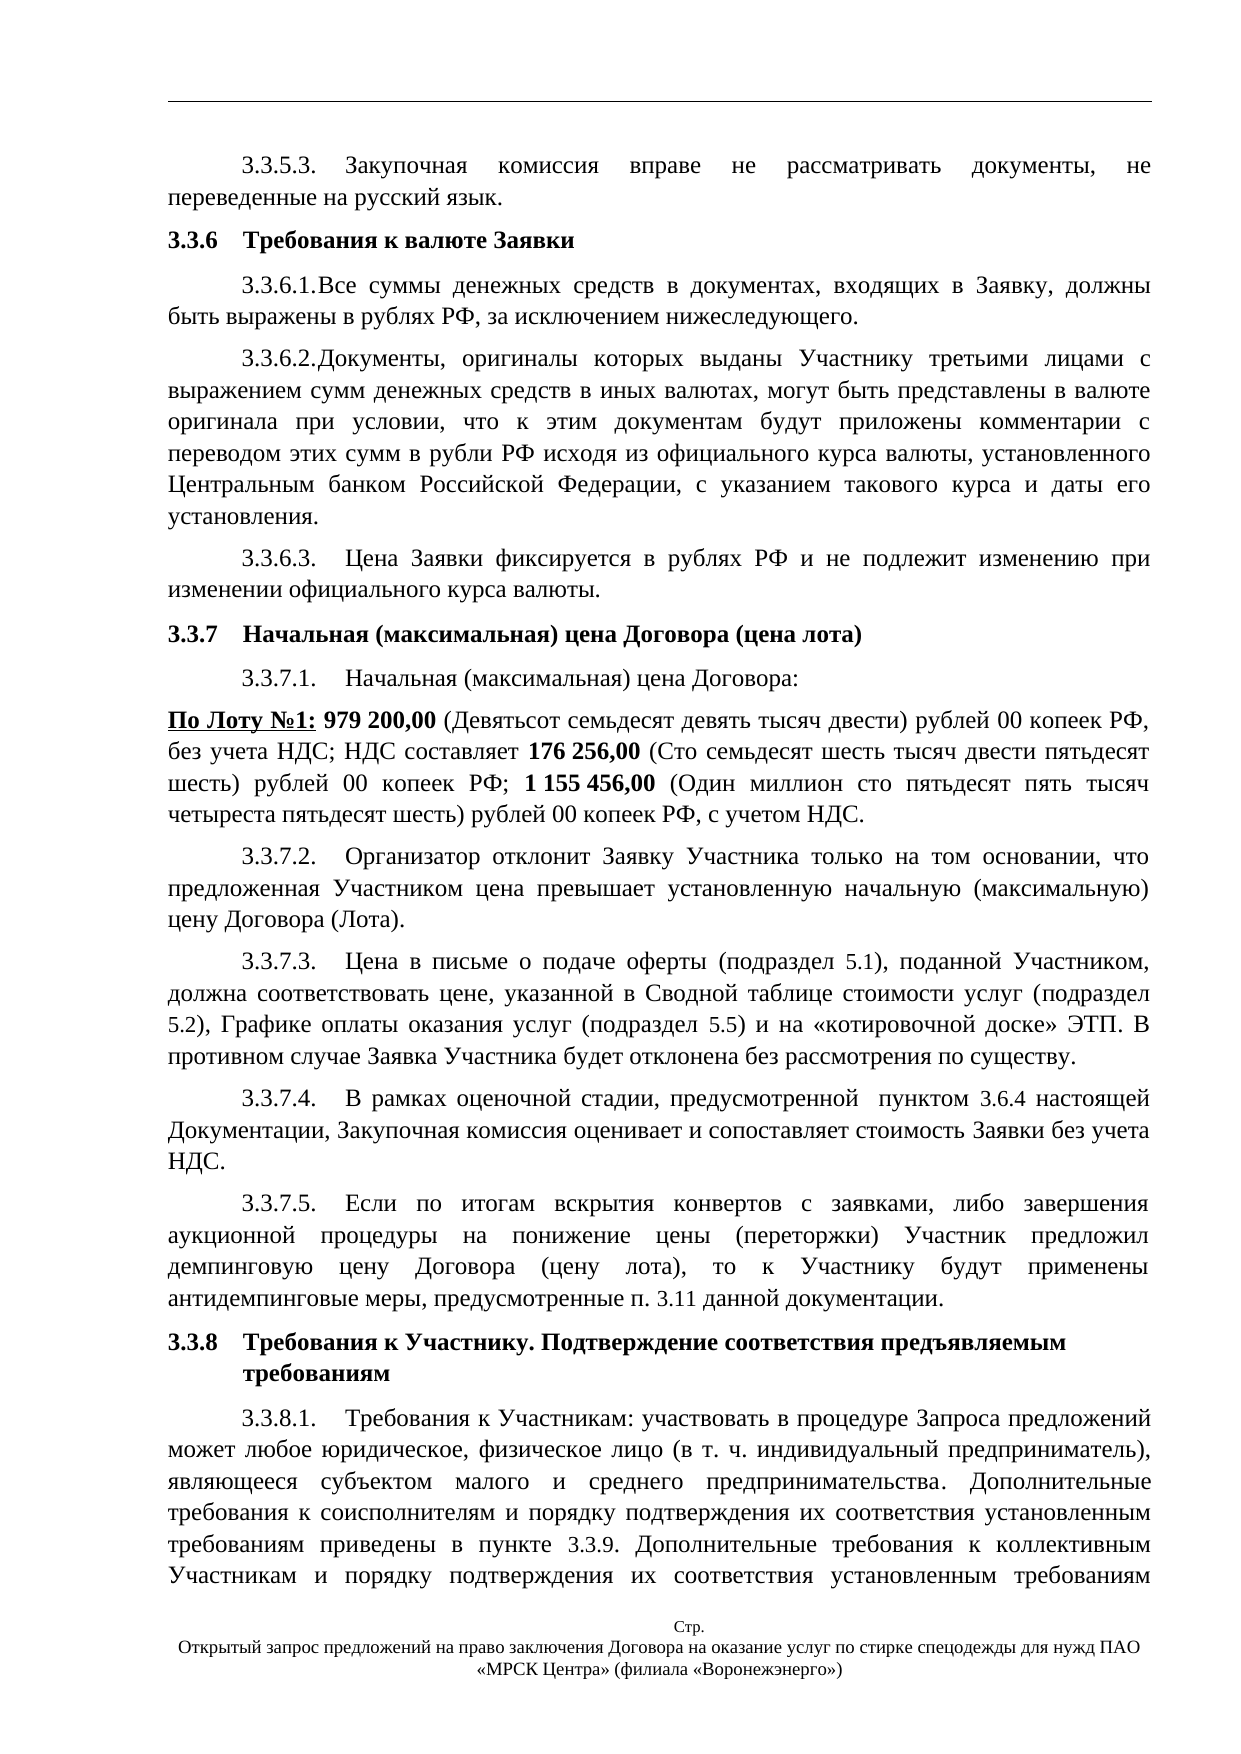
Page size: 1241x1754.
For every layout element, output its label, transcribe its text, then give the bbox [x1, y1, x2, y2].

text По Лоту №1: 979 200,00 (Девятьсот семьдесят девять тысяч двести) рублей 00 копеек РФ, без учета НДС; НДС составляет 176 256,00 (Сто семьдесят шесть тысяч двести пятьдесят шесть) рублей 00 копеек РФ; 1 155 456,00 (Один миллион сто пятьдесят пять тысяч четыреста пятьдесят шесть) рублей 00 копеек РФ, с учетом НДС. [168, 705, 1150, 828]
list Если по итогам вскрытия конвертов с заявками, либо завершения аукционной процедуры на понижение цены (переторжки) Участник предложил демпинговую цену Договора (цену лота), то к Участнику будут применены антидемпинговые меры, предусмотренные п. 3.11 данной документации. [168, 1188, 1150, 1312]
list Документы, оригиналы которых выданы Участнику третьими лицами с выражением сумм денежных средств в иных валютах, могут быть представлены в валюте оригинала при условии, что к этим документам будут приложены комментарии с переводом этих сумм в рубли РФ исходя из официального курса валюты, установленного Центральным банком Российской Федерации, с указанием такового курса и даты его установления. [168, 343, 1152, 530]
list Закупочная комиссия вправе не рассматривать документы, не переведенные на русский язык. [168, 150, 1152, 210]
list Цена Заявки фиксируется в рублях РФ и не подлежит изменению при изменении официального курса валюты. [168, 543, 1152, 603]
list Цена в письме о подаче оферты (подраздел 5.1), поданной Участником, должна соответствовать цене, указанной в Сводной таблице стоимости услуг (подраздел 5.2), Графике оплаты оказания услуг (подраздел 5.5) и на «котировочной доске» ЭТП. В противном случае Заявка Участника будет отклонена без рассмотрения по существу. [168, 946, 1150, 1070]
subtitle Начальная (максимальная) цена Договора (цена лота) [168, 619, 1152, 647]
list Организатор отклонит Заявку Участника только на том основании, что предложенная Участником цена превышает установленную начальную (максимальную) цену Договора (Лота). [168, 841, 1150, 933]
list Все суммы денежных средств в документах, входящих в Заявку, должны быть выражены в рублях РФ, за исключением нижеследующего. [168, 270, 1152, 330]
list В рамках оценочной стадии, предусмотренной пунктом 3.6.4 настоящей Документации, Закупочная комиссия оценивает и сопоставляет стоимость Заявки без учета НДС. [168, 1083, 1150, 1175]
subtitle Требования к Участнику. Подтверждение соответствия предъявляемым требованиям [168, 1327, 1152, 1387]
subtitle Требования к валюте Заявки [168, 226, 1152, 254]
list Начальная (максимальная) цена Договора: [168, 663, 1150, 691]
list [168, 1403, 1152, 1589]
